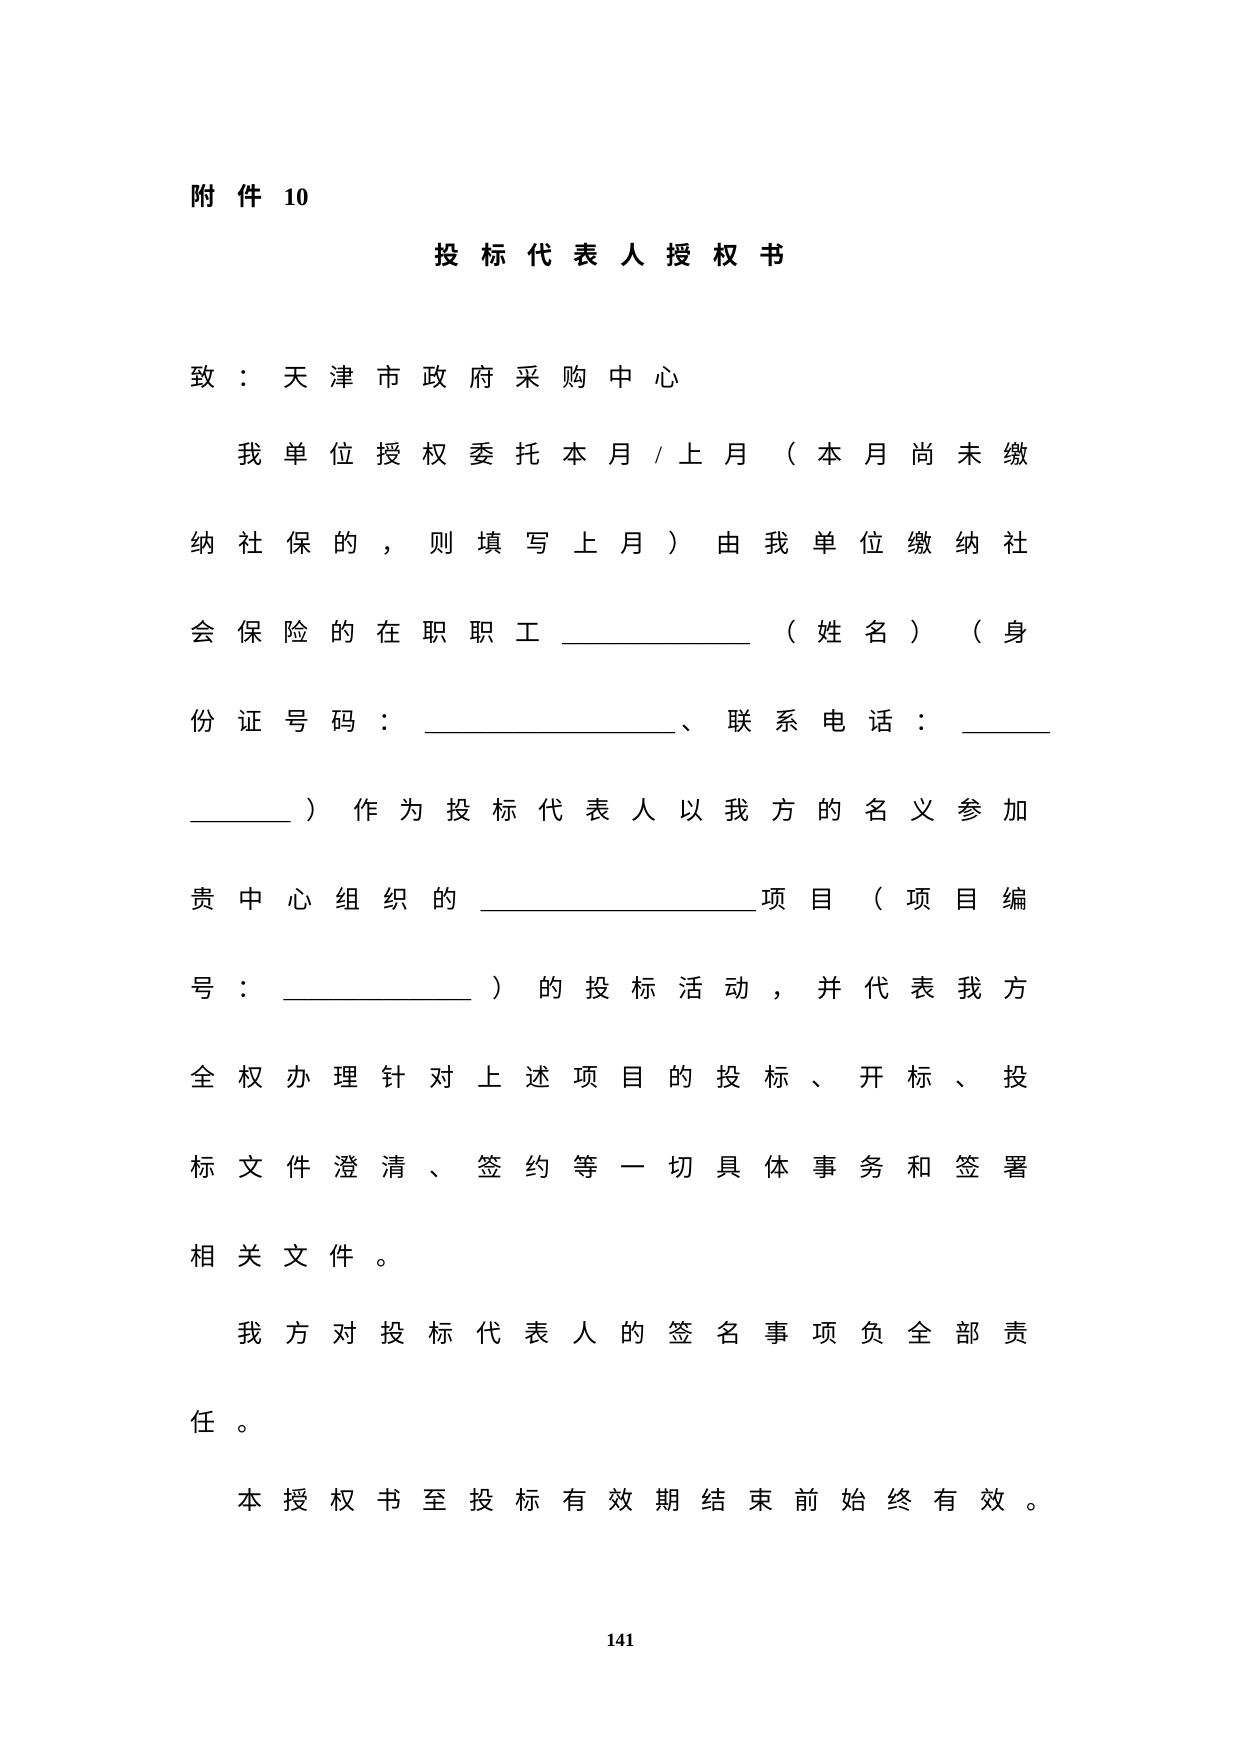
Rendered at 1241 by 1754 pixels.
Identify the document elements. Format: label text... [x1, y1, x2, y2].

text 本授权书至投标有效期结束前始终有效。 [190, 1468, 1050, 1528]
text 我方对投标代表人的签名事项负全部责任。 [190, 1302, 1050, 1450]
text 致：天津市政府采购中心 [190, 345, 1050, 405]
text 我单位授权委托本月/上月（本月尚未缴纳社保的，则填写上月）由我单位缴纳社会保险的在职职工_______________（姓名）（身份证号码：____________________、联系电话：_______________）作为投标代表人以我方的名义参加贵中心组织的______________________项目（项目编号：_______________）的投标活动，并代表我方全权办理针对上述项目的投标、开标、投标文件澄清、签约等一切具体事务和签署相关文件。 [190, 423, 1050, 1284]
text 投标代表人授权书 [190, 224, 1050, 283]
text 附件10 [190, 164, 1050, 224]
